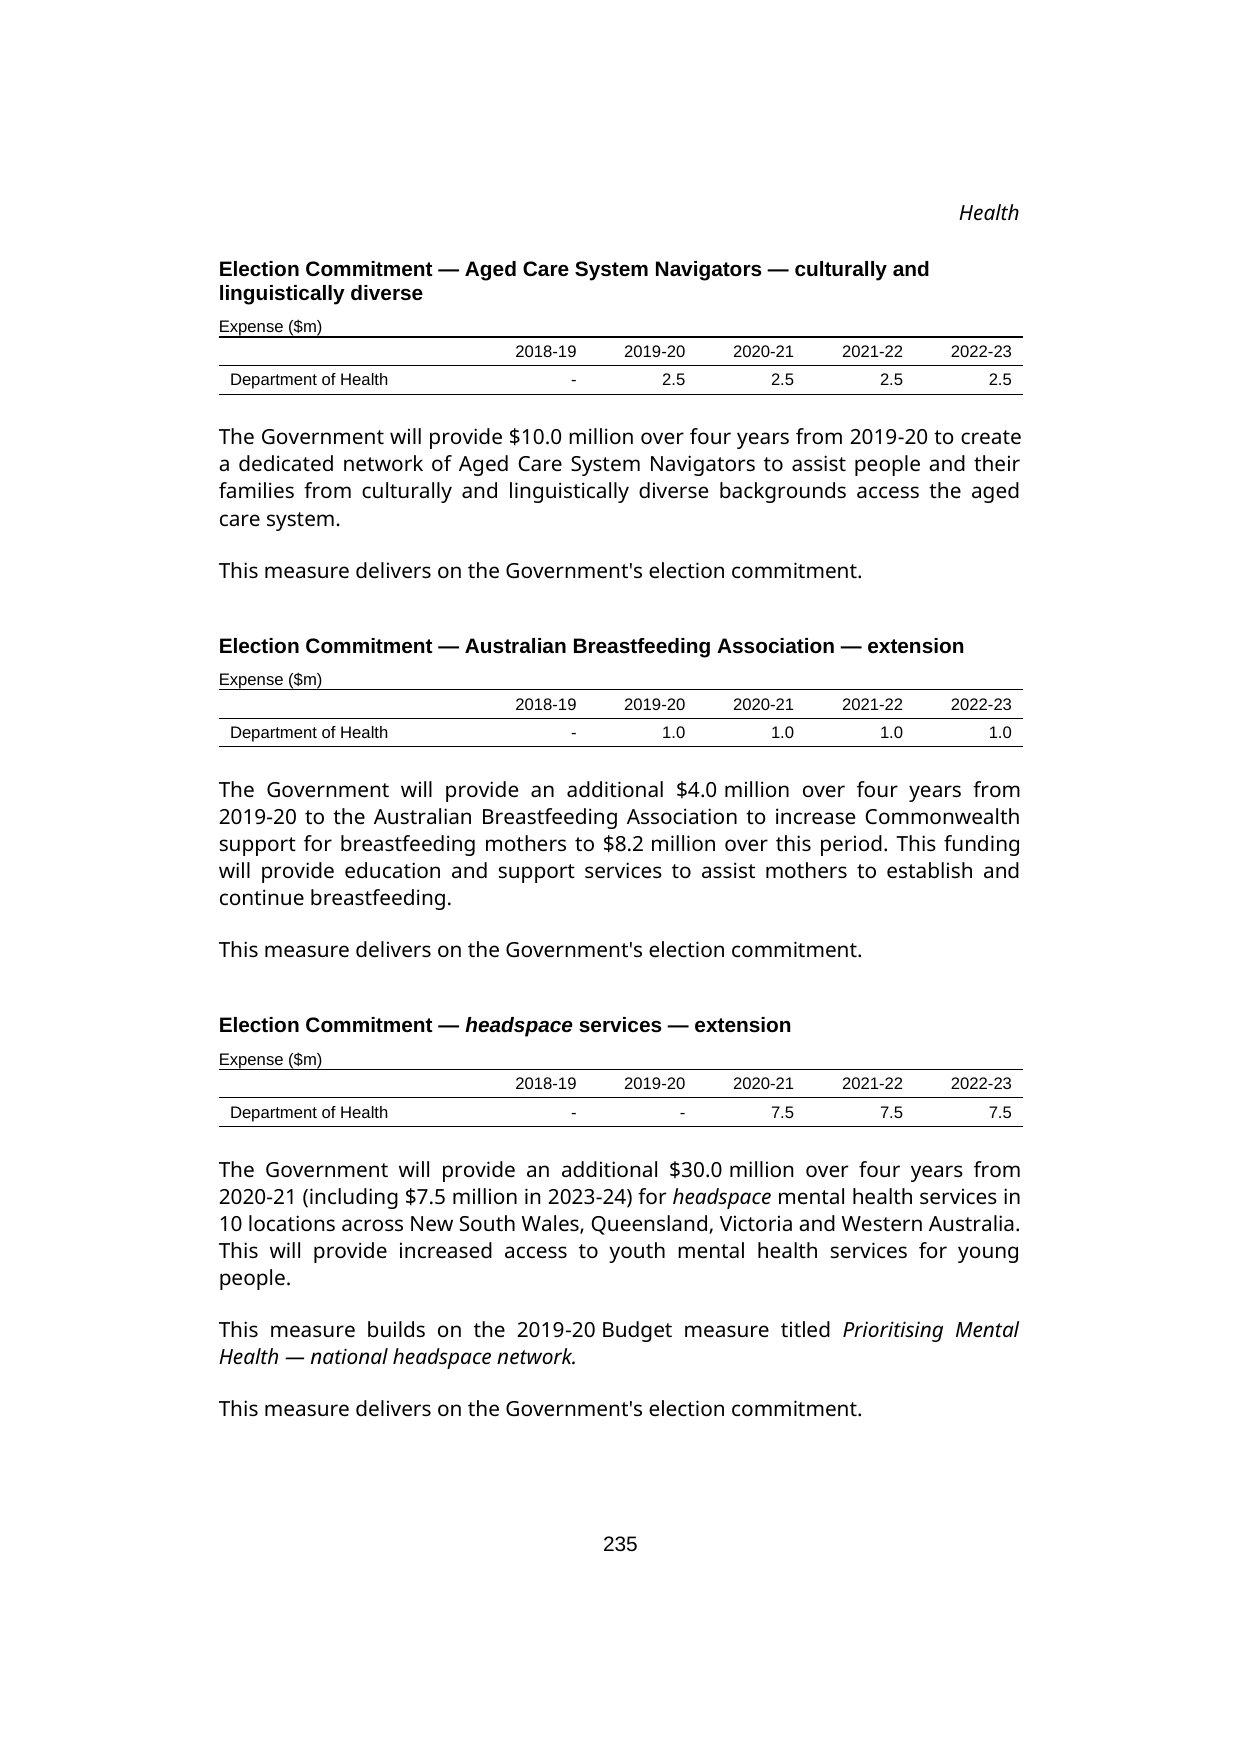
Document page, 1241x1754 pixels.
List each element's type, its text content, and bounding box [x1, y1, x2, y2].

subtitle Expense ($m) [218, 317, 1022, 336]
text The Government will provide an additional $4.0 million over four years from 2019-20 to the Australian Breastfeeding Association to increase Commonwealth support for breastfeeding mothers to $8.2 million over this period. This funding will provide education and support services to assist mothers to establish and continue breastfeeding. [218, 776, 1022, 911]
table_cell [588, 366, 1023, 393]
text This measure delivers on the Government's election commitment. [218, 556, 1022, 583]
text The Government will provide $10.0 million over four years from 2019-20 to create a dedicated network of Aged Care System Navigators to assist people and their families from culturally and linguistically diverse backgrounds access the aged care system. [218, 423, 1022, 531]
title Election Commitment — headspace services — extension [218, 1013, 1022, 1037]
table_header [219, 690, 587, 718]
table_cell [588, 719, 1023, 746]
title Election Commitment — Australian Breastfeeding Association — extension [218, 633, 1022, 657]
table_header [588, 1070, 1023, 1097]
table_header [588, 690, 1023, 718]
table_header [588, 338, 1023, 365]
text This measure builds on the 2019-20 Budget measure titled Prioritising Mental Health — national headspace network. [218, 1316, 1022, 1370]
text This measure delivers on the Government's election commitment. [218, 1395, 1022, 1422]
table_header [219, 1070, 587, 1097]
title Election Commitment — Aged Care System Navigators — culturally and linguistically diverse [218, 257, 1022, 305]
subtitle Expense ($m) [218, 1049, 1022, 1069]
text This measure delivers on the Government's election commitment. [218, 936, 1022, 963]
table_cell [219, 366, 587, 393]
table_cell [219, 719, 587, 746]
subtitle Expense ($m) [218, 670, 1022, 689]
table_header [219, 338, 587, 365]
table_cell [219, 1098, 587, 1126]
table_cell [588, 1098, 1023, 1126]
text The Government will provide an additional $30.0 million over four years from 2020-21 (including $7.5 million in 2023-24) for headspace mental health services in 10 locations across New South Wales, Queensland, Victoria and Western Australia. This will provide increased access to youth mental health services for young people. [218, 1155, 1022, 1291]
